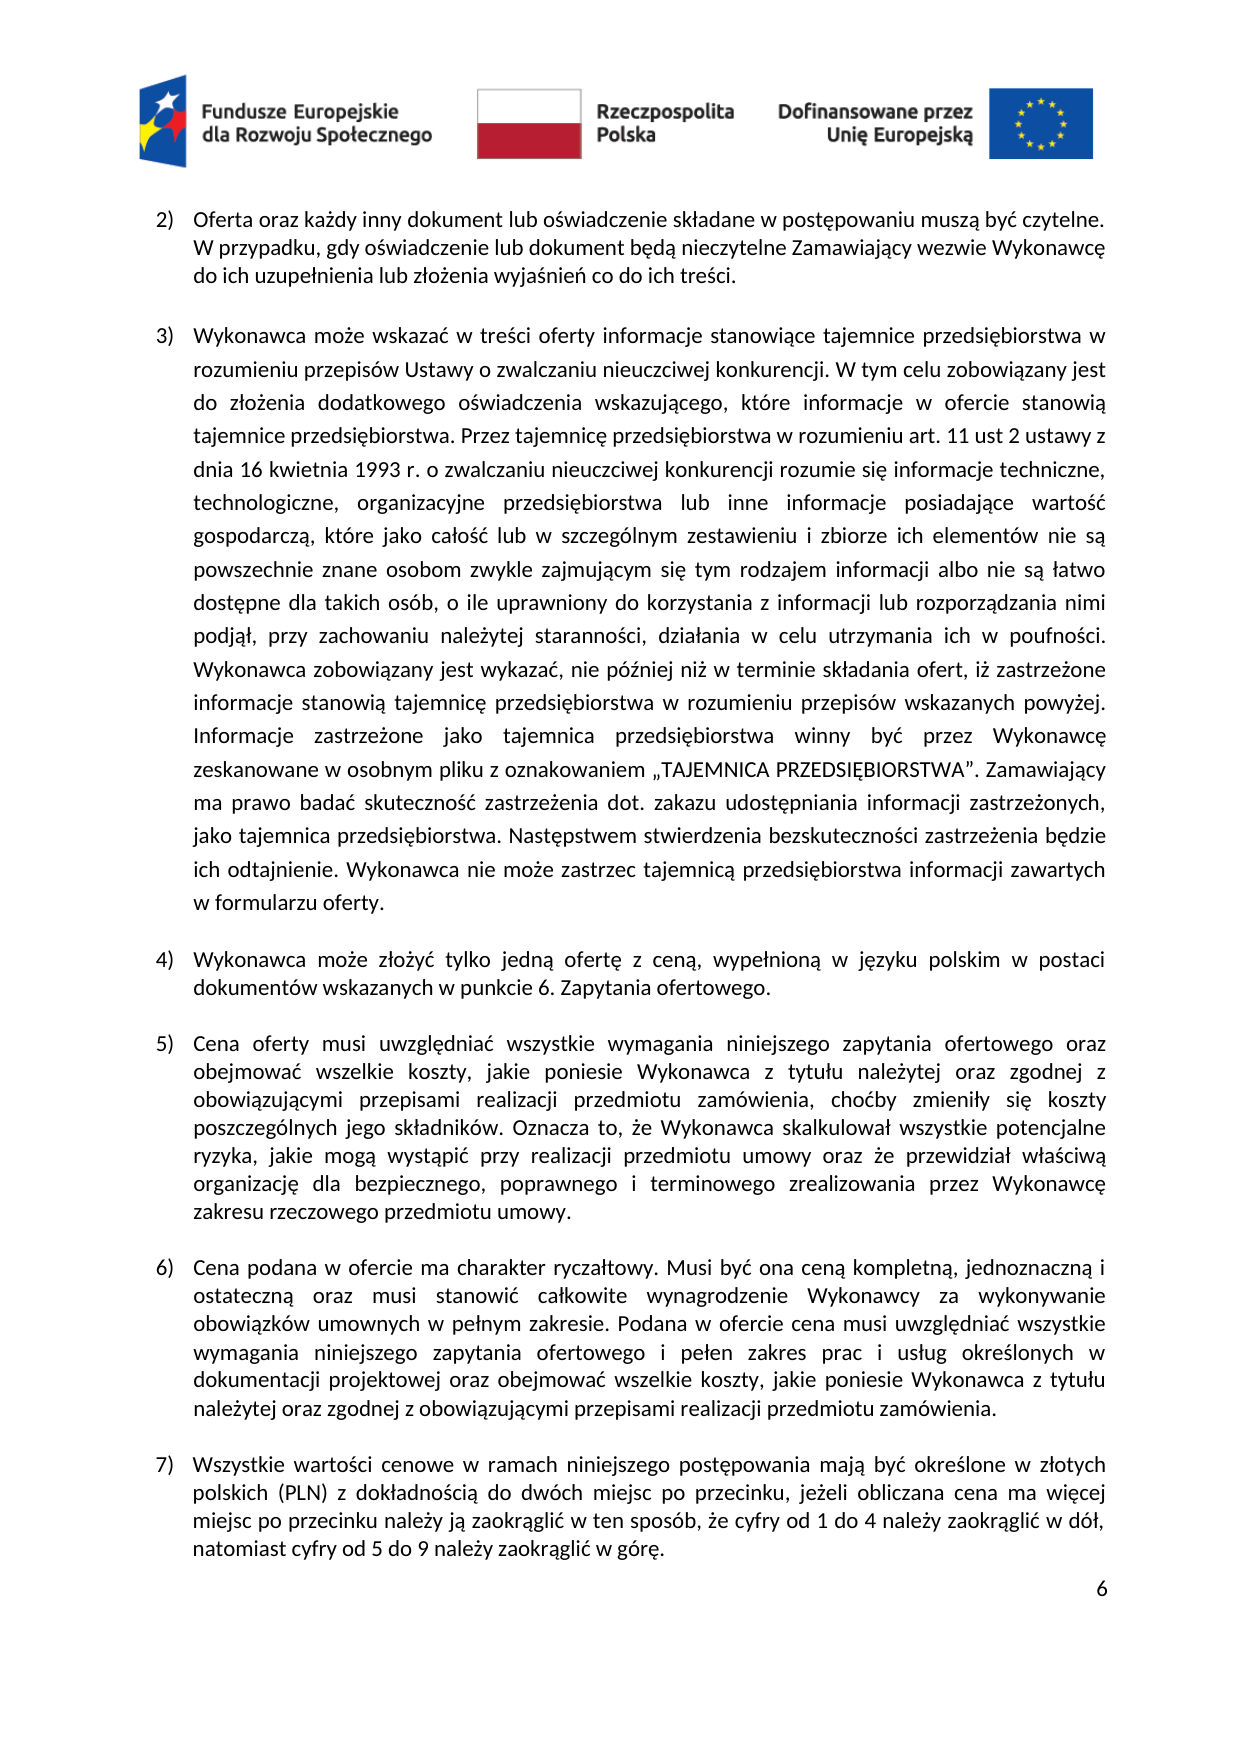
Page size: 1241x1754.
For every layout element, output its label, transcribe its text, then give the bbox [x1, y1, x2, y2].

list Wykonawca może złożyć tylko jedną ofertę z ceną, wypełnioną w języku polskim w postaci dokumentów wskazanych w punkcie 6. Zapytania ofertowego. [156, 945, 1107, 1001]
list Cena podana w ofercie ma charakter ryczałtowy. Musi być ona ceną kompletną, jednoznaczną i ostateczną oraz musi stanowić całkowite wynagrodzenie Wykonawcy za wykonywanie obowiązków umownych w pełnym zakresie. Podana w ofercie cena musi uwzględniać wszystkie wymagania niniejszego zapytania ofertowego i pełen zakres prac i usług określonych w dokumentacji projektowej oraz obejmować wszelkie koszty, jakie poniesie Wykonawca z tytułu należytej oraz zgodnej z obowiązującymi przepisami realizacji przedmiotu zamówienia. [156, 1253, 1107, 1422]
picture [125, 62, 1109, 172]
list Cena oferty musi uwzględniać wszystkie wymagania niniejszego zapytania ofertowego oraz obejmować wszelkie koszty, jakie poniesie Wykonawca z tytułu należytej oraz zgodnej z obowiązującymi przepisami realizacji przedmiotu zamówienia, choćby zmieniły się koszty poszczególnych jego składników. Oznacza to, że Wykonawca skalkulował wszystkie potencjalne ryzyka, jakie mogą wystąpić przy realizacji przedmiotu umowy oraz że przewidział właściwą organizację dla bezpiecznego, poprawnego i terminowego zrealizowania przez Wykonawcę zakresu rzeczowego przedmiotu umowy. [156, 1029, 1107, 1226]
list Wykonawca może wskazać w treści oferty informacje stanowiące tajemnice przedsiębiorstwa w rozumieniu przepisów Ustawy o zwalczaniu nieuczciwej konkurencji. W tym celu zobowiązany jest do złożenia dodatkowego oświadczenia wskazującego, które informacje w ofercie stanowią tajemnice przedsiębiorstwa. Przez tajemnicę przedsiębiorstwa w rozumieniu art. 11 ust 2 ustawy z dnia 16 kwietnia 1993 r. o zwalczaniu nieuczciwej konkurencji rozumie się informacje techniczne, technologiczne, organizacyjne przedsiębiorstwa lub inne informacje posiadające wartość gospodarczą, które jako całość lub w szczególnym zestawieniu i zbiorze ich elementów nie są powszechnie znane osobom zwykle zajmującym się tym rodzajem informacji albo nie są łatwo dostępne dla takich osób, o ile uprawniony do korzystania z informacji lub rozporządzania nimi podjął, przy zachowaniu należytej staranności, działania w celu utrzymania ich w poufności. Wykonawca zobowiązany jest wykazać, nie później niż w terminie składania ofert, iż zastrzeżone informacje stanowią tajemnicę przedsiębiorstwa w rozumieniu przepisów wskazanych powyżej. Informacje zastrzeżone jako tajemnica przedsiębiorstwa winny być przez Wykonawcę zeskanowane w osobnym pliku z oznakowaniem „TAJEMNICA PRZEDSIĘBIORSTWA”. Zamawiający ma prawo badać skuteczność zastrzeżenia dot. zakazu udostępniania informacji zastrzeżonych, jako tajemnica przedsiębiorstwa. Następstwem stwierdzenia bezskuteczności zastrzeżenia będzie ich odtajnienie. Wykonawca nie może zastrzec tajemnicą przedsiębiorstwa informacji zawartych w formularzu oferty. [156, 317, 1107, 917]
list Wszystkie wartości cenowe w ramach niniejszego postępowania mają być określone w złotych polskich (PLN) z dokładnością do dwóch miejsc po przecinku, jeżeli obliczana cena ma więcej miejsc po przecinku należy ją zaokrąglić w ten sposób, że cyfry od 1 do 4 należy zaokrąglić w dół, natomiast cyfry od 5 do 9 należy zaokrąglić w górę. [155, 1450, 1107, 1562]
list Oferta oraz każdy inny dokument lub oświadczenie składane w postępowaniu muszą być czytelne. W przypadku, gdy oświadczenie lub dokument będą nieczytelne Zamawiający wezwie Wykonawcę do ich uzupełnienia lub złożenia wyjaśnień co do ich treści. [156, 205, 1107, 289]
